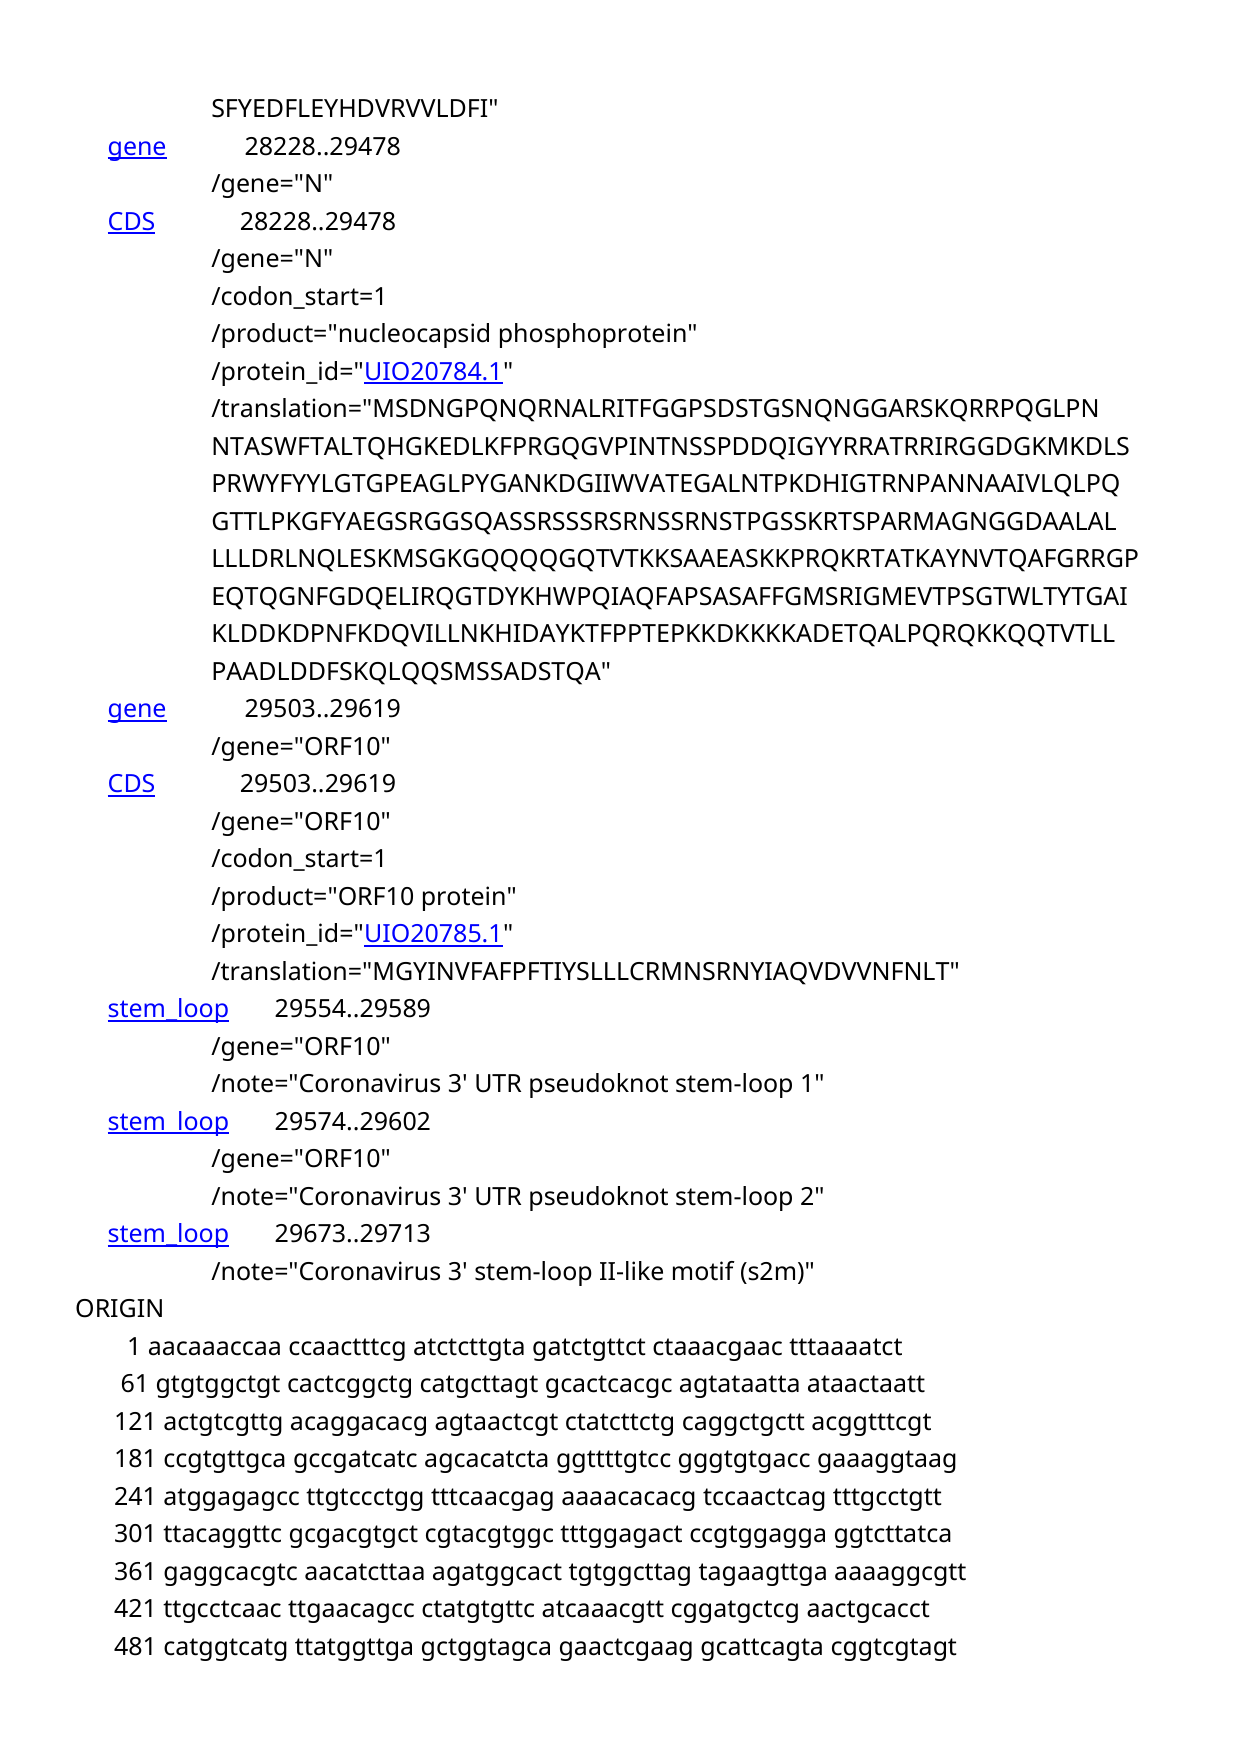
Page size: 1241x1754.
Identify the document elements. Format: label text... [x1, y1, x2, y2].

text stem_loop 29554..29589 [75, 989, 1165, 1027]
text /gene="ORF10" [75, 727, 1165, 764]
text /gene="N" [75, 164, 1165, 202]
text /protein_id="UIO20785.1" [75, 914, 1165, 952]
text 61 gtgtggctgt cactcggctg catgcttagt gcactcacgc agtataatta ataactaatt [75, 1364, 1165, 1402]
text /product="ORF10 protein" [75, 877, 1165, 914]
text EQTQGNFGDQELIRQGTDYKHWPQIAQFAPSASAFFGMSRIGMEVTPSGTWLTYTGAI [75, 577, 1165, 614]
text 1 aacaaaccaa ccaactttcg atctcttgta gatctgttct ctaaacgaac tttaaaatct [75, 1327, 1165, 1364]
text KLDDKDPNFKDQVILLNKHIDAYKTFPPTEPKKDKKKKADETQALPQRQKKQQTVTLL [75, 614, 1165, 652]
text 361 gaggcacgtc aacatcttaa agatggcact tgtggcttag tagaagttga aaaaggcgtt [75, 1552, 1165, 1589]
text /translation="MSDNGPQNQRNALRITFGGPSDSTGSNQNGGARSKQRRPQGLPN [75, 389, 1165, 427]
text /gene="ORF10" [75, 802, 1165, 839]
text gene 29503..29619 [75, 689, 1165, 727]
text 301 ttacaggttc gcgacgtgct cgtacgtggc tttggagact ccgtggagga ggtcttatca [75, 1514, 1165, 1552]
text SFYEDFLEYHDVRVVLDFI" [75, 89, 1165, 127]
text stem_loop 29574..29602 [75, 1102, 1165, 1139]
text GTTLPKGFYAEGSRGGSQASSRSSSRSRNSSRNSTPGSSKRTSPARMAGNGGDAALAL [75, 502, 1165, 539]
text CDS 29503..29619 [75, 764, 1165, 802]
text /note="Coronavirus 3' stem-loop II-like motif (s2m)" [75, 1252, 1165, 1289]
text PAADLDDFSKQLQQSMSSADSTQA" [75, 652, 1165, 689]
text 181 ccgtgttgca gccgatcatc agcacatcta ggttttgtcc gggtgtgacc gaaaggtaag [75, 1439, 1165, 1477]
text /protein_id="UIO20784.1" [75, 352, 1165, 389]
text LLLDRLNQLESKMSGKGQQQQGQTVTKKSAAEASKKPRQKRTATKAYNVTQAFGRRGP [75, 539, 1165, 577]
text 241 atggagagcc ttgtccctgg tttcaacgag aaaacacacg tccaactcag tttgcctgtt [75, 1477, 1165, 1514]
text /product="nucleocapsid phosphoprotein" [75, 314, 1165, 352]
text /gene="ORF10" [75, 1027, 1165, 1064]
text /codon_start=1 [75, 839, 1165, 877]
text /gene="N" [75, 239, 1165, 277]
text NTASWFTALTQHGKEDLKFPRGQGVPINTNSSPDDQIGYYRRATRRIRGGDGKMKDLS [75, 427, 1165, 464]
text CDS 28228..29478 [75, 202, 1165, 239]
text /codon_start=1 [75, 277, 1165, 314]
text /note="Coronavirus 3' UTR pseudoknot stem-loop 1" [75, 1064, 1165, 1102]
text 421 ttgcctcaac ttgaacagcc ctatgtgttc atcaaacgtt cggatgctcg aactgcacct [75, 1589, 1165, 1627]
text PRWYFYYLGTGPEAGLPYGANKDGIIWVATEGALNTPKDHIGTRNPANNAAIVLQLPQ [75, 464, 1165, 502]
text /translation="MGYINVFAFPFTIYSLLLCRMNSRNYIAQVDVVNFNLT" [75, 952, 1165, 989]
text /gene="ORF10" [75, 1139, 1165, 1177]
text ORIGIN [75, 1289, 1165, 1327]
text 121 actgtcgttg acaggacacg agtaactcgt ctatcttctg caggctgctt acggtttcgt [75, 1402, 1165, 1439]
text /note="Coronavirus 3' UTR pseudoknot stem-loop 2" [75, 1177, 1165, 1214]
text 481 catggtcatg ttatggttga gctggtagca gaactcgaag gcattcagta cggtcgtagt [75, 1627, 1165, 1664]
text stem_loop 29673..29713 [75, 1214, 1165, 1252]
text gene 28228..29478 [75, 127, 1165, 164]
